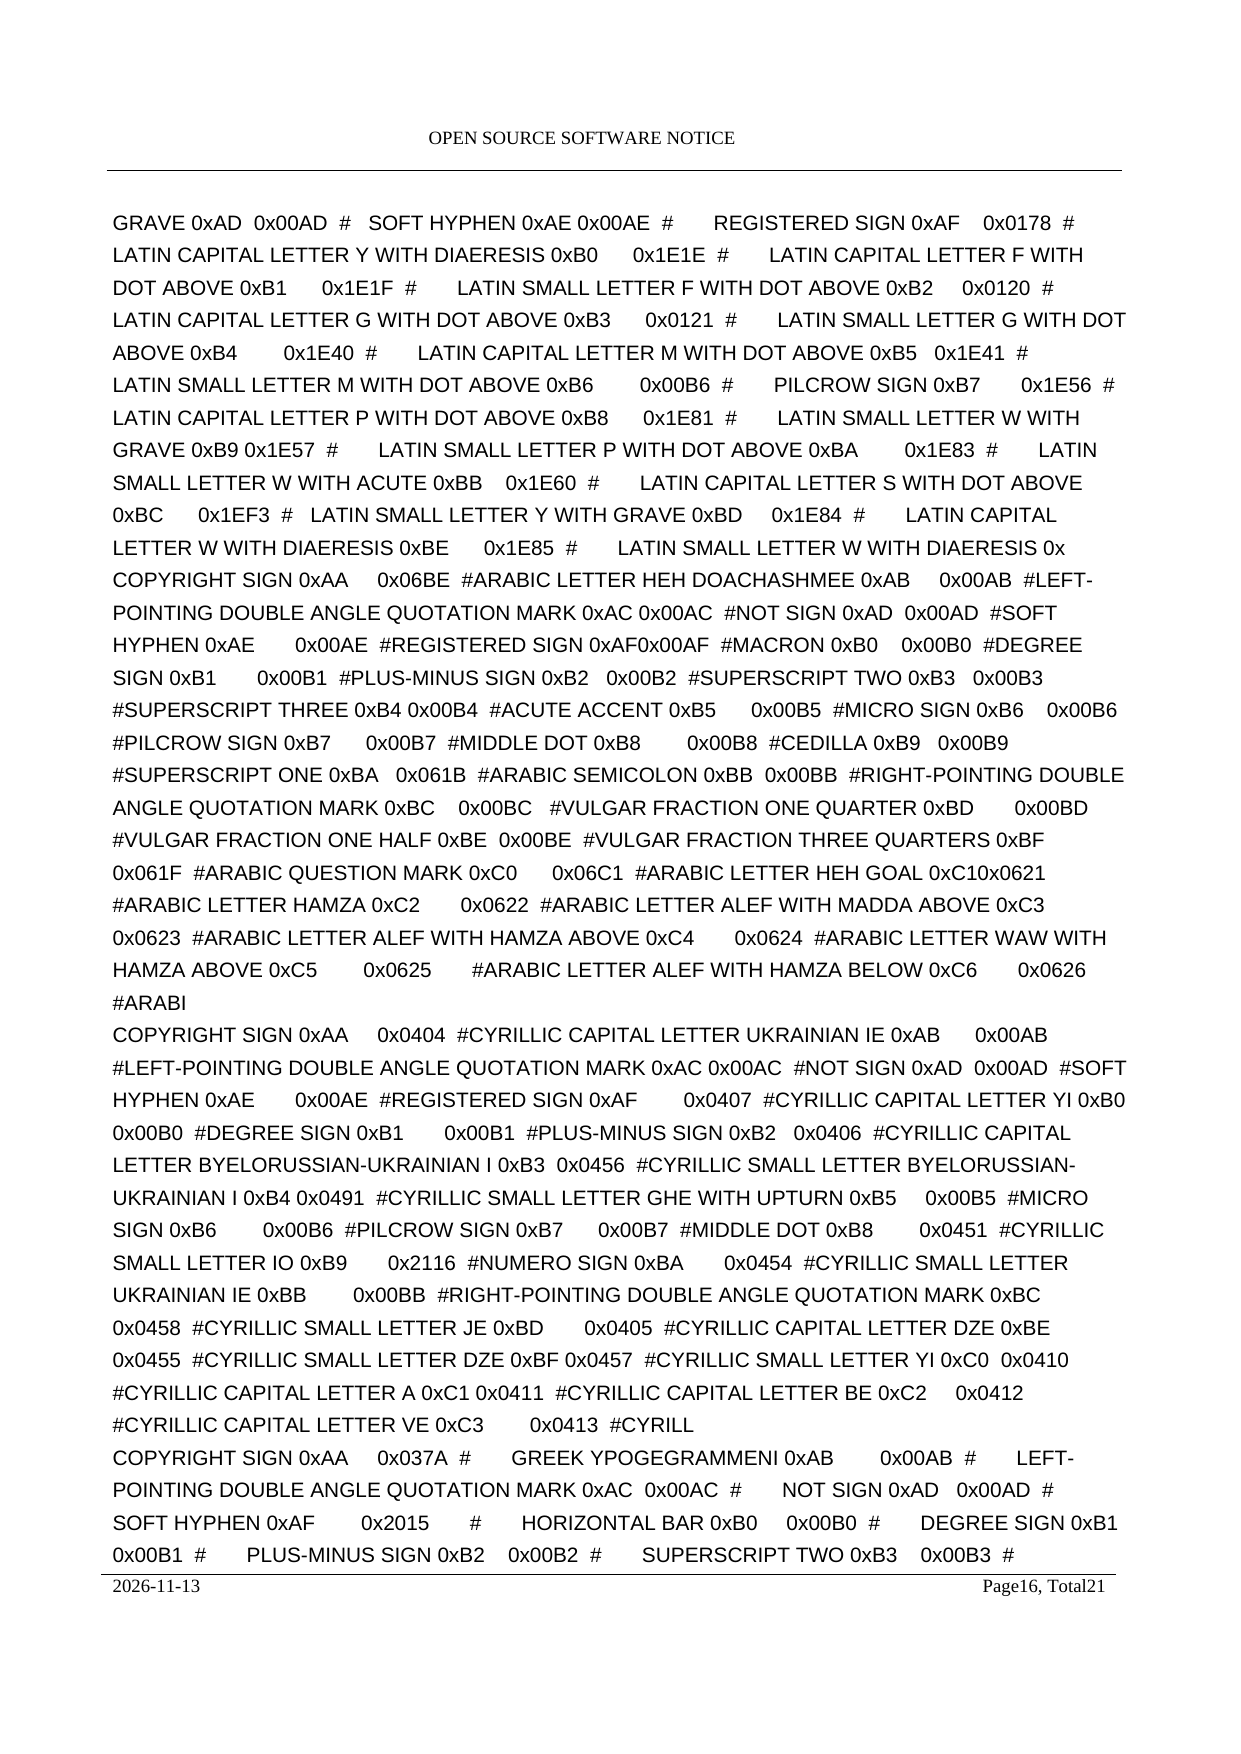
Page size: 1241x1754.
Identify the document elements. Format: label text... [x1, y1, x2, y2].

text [112, 1441, 1128, 1571]
text COPYRIGHT SIGN 0xAA 0x06BE #ARABIC LETTER HEH DOACHASHMEE 0xAB 0x00AB #LEFT-POINTING DOUBLE ANGLE QUOTATION MARK 0xAC 0x00AC #NOT SIGN 0xAD 0x00AD #SOFT HYPHEN 0xAE 0x00AE #REGISTERED SIGN 0xAF0x00AF #MACRON 0xB0 0x00B0 #DEGREE SIGN 0xB1 0x00B1 #PLUS-MINUS SIGN 0xB2 0x00B2 #SUPERSCRIPT TWO 0xB3 0x00B3 #SUPERSCRIPT THREE 0xB4 0x00B4 #ACUTE ACCENT 0xB5 0x00B5 #MICRO SIGN 0xB6 0x00B6 #PILCROW SIGN 0xB7 0x00B7 #MIDDLE DOT 0xB8 0x00B8 #CEDILLA 0xB9 0x00B9 #SUPERSCRIPT ONE 0xBA 0x061B #ARABIC SEMICOLON 0xBB 0x00BB #RIGHT-POINTING DOUBLE ANGLE QUOTATION MARK 0xBC 0x00BC #VULGAR FRACTION ONE QUARTER 0xBD 0x00BD #VULGAR FRACTION ONE HALF 0xBE 0x00BE #VULGAR FRACTION THREE QUARTERS 0xBF 0x061F #ARABIC QUESTION MARK 0xC0 0x06C1 #ARABIC LETTER HEH GOAL 0xC10x0621 #ARABIC LETTER HAMZA 0xC2 0x0622 #ARABIC LETTER ALEF WITH MADDA ABOVE 0xC3 0x0623 #ARABIC LETTER ALEF WITH HAMZA ABOVE 0xC4 0x0624 #ARABIC LETTER WAW WITH HAMZA ABOVE 0xC5 0x0625 #ARABIC LETTER ALEF WITH HAMZA BELOW 0xC6 0x0626 #ARABI [112, 564, 1128, 1019]
text COPYRIGHT SIGN 0xAA 0x0404 #CYRILLIC CAPITAL LETTER UKRAINIAN IE 0xAB 0x00AB #LEFT-POINTING DOUBLE ANGLE QUOTATION MARK 0xAC 0x00AC #NOT SIGN 0xAD 0x00AD #SOFT HYPHEN 0xAE 0x00AE #REGISTERED SIGN 0xAF 0x0407 #CYRILLIC CAPITAL LETTER YI 0xB0 0x00B0 #DEGREE SIGN 0xB1 0x00B1 #PLUS-MINUS SIGN 0xB2 0x0406 #CYRILLIC CAPITAL LETTER BYELORUSSIAN-UKRAINIAN I 0xB3 0x0456 #CYRILLIC SMALL LETTER BYELORUSSIAN-UKRAINIAN I 0xB4 0x0491 #CYRILLIC SMALL LETTER GHE WITH UPTURN 0xB5 0x00B5 #MICRO SIGN 0xB6 0x00B6 #PILCROW SIGN 0xB7 0x00B7 #MIDDLE DOT 0xB8 0x0451 #CYRILLIC SMALL LETTER IO 0xB9 0x2116 #NUMERO SIGN 0xBA 0x0454 #CYRILLIC SMALL LETTER UKRAINIAN IE 0xBB 0x00BB #RIGHT-POINTING DOUBLE ANGLE QUOTATION MARK 0xBC 0x0458 #CYRILLIC SMALL LETTER JE 0xBD 0x0405 #CYRILLIC CAPITAL LETTER DZE 0xBE 0x0455 #CYRILLIC SMALL LETTER DZE 0xBF 0x0457 #CYRILLIC SMALL LETTER YI 0xC0 0x0410 #CYRILLIC CAPITAL LETTER A 0xC1 0x0411 #CYRILLIC CAPITAL LETTER BE 0xC2 0x0412 #CYRILLIC CAPITAL LETTER VE 0xC3 0x0413 #CYRILL [112, 1019, 1128, 1441]
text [112, 206, 1128, 564]
